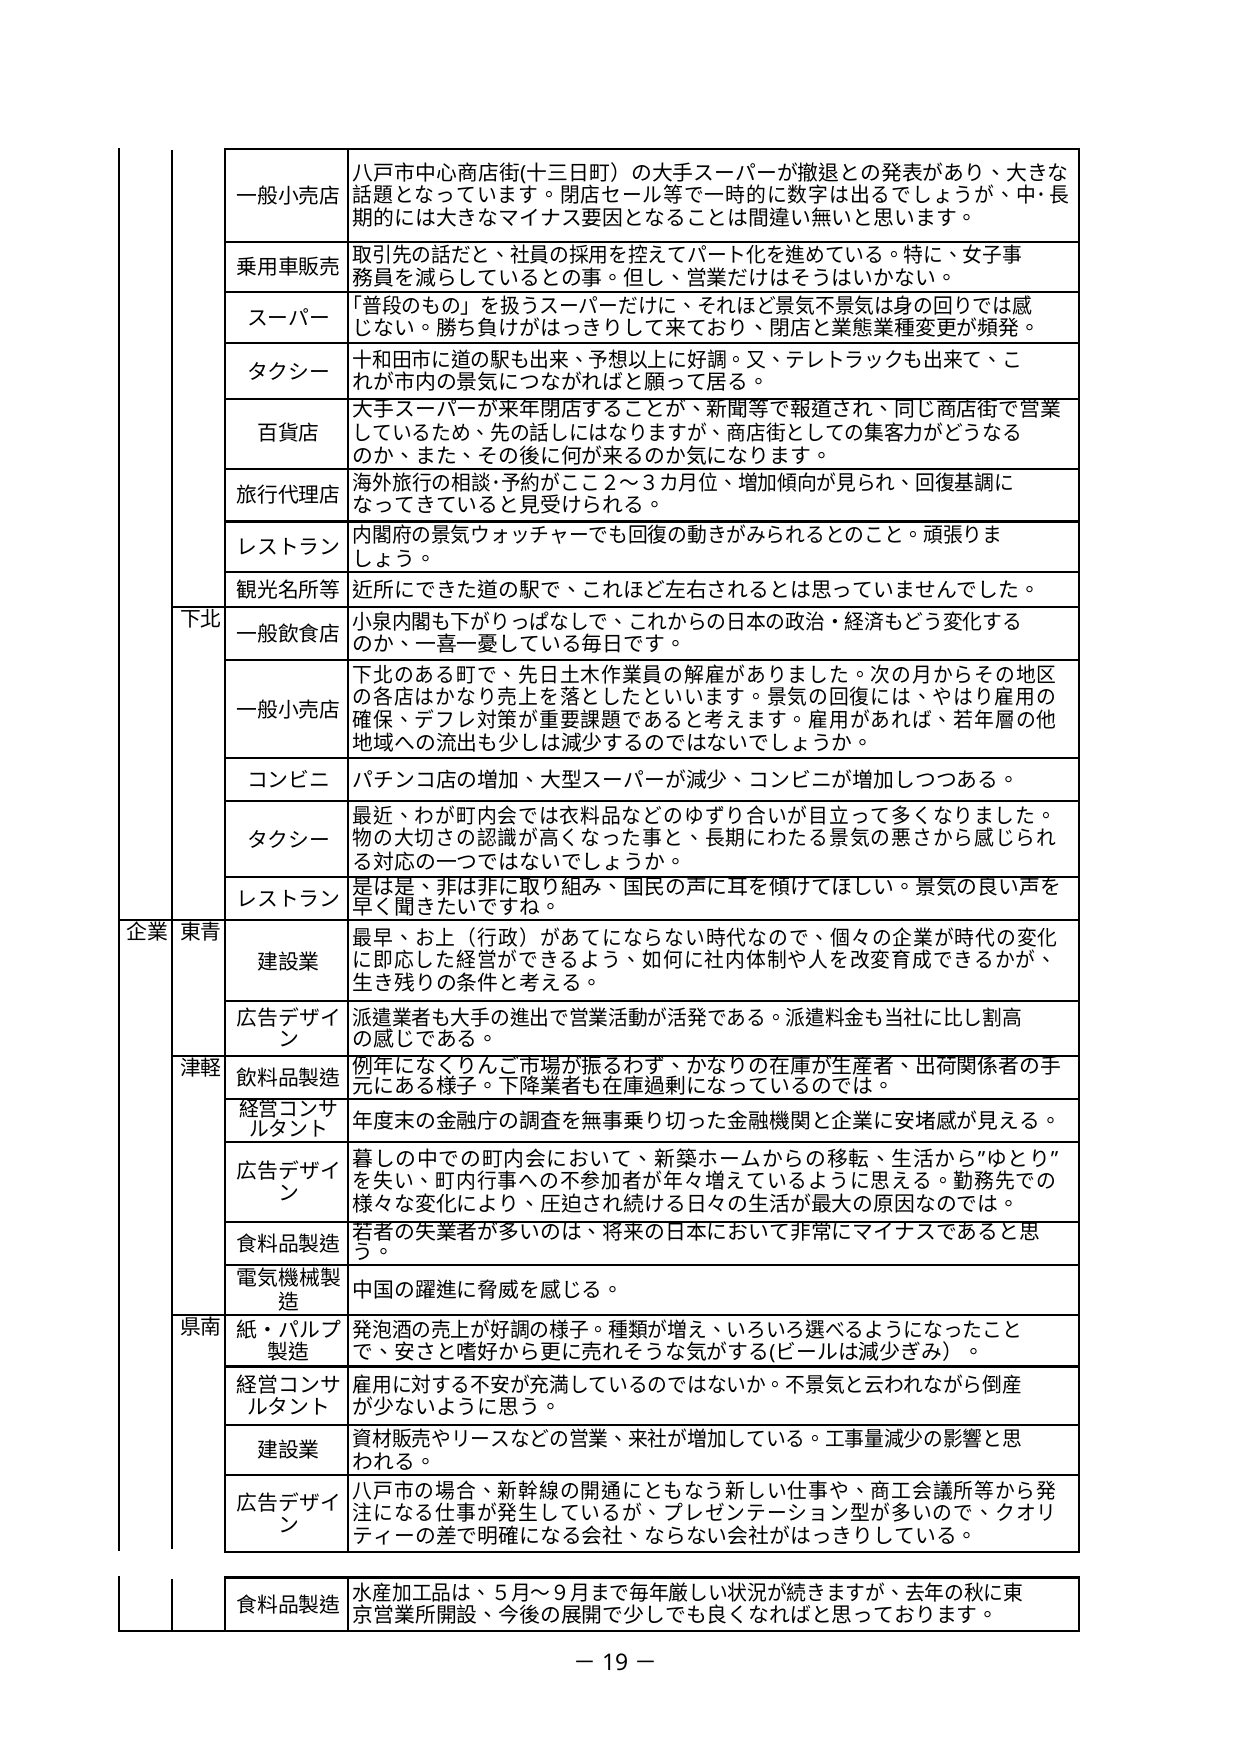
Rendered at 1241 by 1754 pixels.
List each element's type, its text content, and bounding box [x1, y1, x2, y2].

table_cell 広告デザイン [226, 1476, 347, 1551]
table_cell 大手スーパーが来年閉店することが、新聞等で報道され、同じ商店街で営業 しているため、先の話しにはなりますが、商店街としての集客力がどうなる のか、また、その後に何が来るのか気になります。 [349, 400, 1078, 468]
table_cell コンビニ [226, 759, 347, 800]
table_cell 広告デザイン [226, 1143, 347, 1221]
table_cell 建設業 [226, 921, 347, 1000]
table_cell 小泉内閣も下がりっぱなしで、これからの日本の政治・経済もどう変化する のか、一喜一憂している毎日です。 [349, 608, 1078, 659]
table_cell 観光名所等 [226, 573, 347, 606]
table_cell 県南 [172, 1316, 224, 1551]
table_header [172, 1576, 224, 1629]
table_cell 経営コンサ ルタント [226, 1100, 347, 1141]
table_cell ｢普段のもの」を扱うスーパーだけに、それほど景気不景気は身の回りでは感 じない。勝ち負けがはっきりして来ており、閉店と業態業種変更が頻発。 [349, 293, 1078, 342]
table_cell 派遣業者も大手の進出で営業活動が活発である。派遣料金も当社に比し割高 の感じである。 [349, 1002, 1078, 1054]
table_cell 建設業 [226, 1426, 347, 1474]
table_cell 近所にできた道の駅で、これほど左右されるとは思っていませんでした。 [349, 573, 1078, 606]
table_cell 経営コンサルタント [226, 1368, 347, 1424]
table_cell 乗用車販売 [226, 243, 347, 291]
table_cell 津軽 [173, 1057, 224, 1314]
table_cell 下北のある町で、先日土木作業員の解雇がありました。次の月からその地区 の各店はかなり売上を落としたといいます。景気の回復には、やはり雇用の 確保、デフレ対策が重要課題であると考えます。雇用があれば、若年層の他 地域への流出も少しは減少するのではないでしょうか。 [349, 661, 1078, 757]
table_cell レストラン [226, 878, 347, 919]
table_cell 例年になくりんご市場が振るわず、かなりの在庫が生産者、出荷関係者の手 元にある様子。下降業者も在庫過剰になっているのでは。 [349, 1057, 1078, 1098]
table_cell 東青 [173, 921, 224, 1054]
table_cell パチンコ店の増加、大型スーパーが減少、コンビニが増加しつつある。 [349, 759, 1078, 800]
table_cell 最近、わが町内会では衣料品などのゆずり合いが目立って多くなりました。 物の大切さの認識が高くなった事と、長期にわたる景気の悪さから感じられ る対応の一つではないでしょうか。 [349, 802, 1078, 876]
table_cell 百貨店 [226, 400, 347, 468]
table_cell 下北 [173, 608, 224, 919]
table_cell 一般小売店 [226, 661, 347, 757]
table_cell 企業 [120, 921, 172, 1551]
table_header [120, 148, 172, 919]
table_header 食料品製造 [226, 1579, 347, 1629]
table_header 水産加工品は、５月～９月まで毎年厳しい状況が続きますが、去年の秋に東 京営業所開設、今後の展開で少しでも良くなればと思っております。 [349, 1579, 1078, 1629]
table_header 一般小売店 [226, 150, 347, 241]
table_cell 是は是、非は非に取り組み、国民の声に耳を傾けてほしい。景気の良い声を 早く聞きたいですね。 [349, 878, 1078, 919]
table_cell 食料品製造 [226, 1223, 347, 1264]
table_cell 最早、お上（行政）があてにならない時代なので、個々の企業が時代の変化 に即応した経営ができるよう、如何に社内体制や人を改変育成できるかが、 生き残りの条件と考える。 [349, 921, 1078, 1000]
table_cell 十和田市に道の駅も出来、予想以上に好調。又、テレトラックも出来て、こ れが市内の景気につながればと願って居る。 [349, 344, 1078, 398]
table_cell 一般飲食店 [226, 608, 347, 659]
table_cell 年度末の金融庁の調査を無事乗り切った金融機関と企業に安堵感が見える。 [349, 1100, 1078, 1141]
table_cell 雇用に対する不安が充満しているのではないか。不景気と云われながら倒産 が少ないように思う。 [349, 1368, 1078, 1424]
table_header [120, 1576, 172, 1629]
table_cell レストラン [226, 523, 347, 571]
table_cell タクシー [226, 802, 347, 876]
table_header [172, 148, 224, 606]
table_cell 海外旅行の相談･予約がここ２～３カ月位、増加傾向が見られ、回復基調に なってきていると見受けられる。 [349, 470, 1078, 520]
table_cell 広告デザイン [226, 1002, 347, 1054]
table_cell 飲料品製造 [226, 1057, 347, 1098]
table_cell 旅行代理店 [226, 470, 347, 520]
table_cell 発泡酒の売上が好調の様子。種類が増え、いろいろ選べるようになったこと で、安さと嗜好から更に売れそうな気がする(ビールは減少ぎみ）。 [349, 1316, 1078, 1365]
table_cell 若者の失業者が多いのは、将来の日本において非常にマイナスであると思 う。 [349, 1223, 1078, 1264]
table_cell スーパー [226, 293, 347, 342]
table_cell 紙・パルプ製造 [226, 1316, 347, 1365]
table_cell 中国の躍進に脅威を感じる。 [349, 1266, 1078, 1314]
table_cell 資材販売やリースなどの営業、来社が増加している。工事量減少の影響と思 われる。 [349, 1426, 1078, 1474]
table_cell 暮しの中での町内会において、新築ホームからの移転、生活から”ゆとり” を失い、町内行事への不参加者が年々増えているように思える。勤務先での 様々な変化により、圧迫され続ける日々の生活が最大の原因なのでは。 [349, 1143, 1078, 1221]
table_cell 電気機械製造 [226, 1266, 347, 1314]
table_cell 八戸市の場合、新幹線の開通にともなう新しい仕事や、商工会議所等から発 注になる仕事が発生しているが、プレゼンテーション型が多いので、クオリ ティーの差で明確になる会社、ならない会社がはっきりしている。 [349, 1476, 1078, 1551]
table_cell タクシー [226, 344, 347, 398]
table_header 八戸市中心商店街(十三日町）の大手スーパーが撤退との発表があり、大きな話題となっています。閉店セール等で一時的に数字は出るでしょうが、中･長 期的には大きなマイナス要因となることは間違い無いと思います。 [349, 150, 1078, 241]
table_cell 内閣府の景気ウォッチャーでも回復の動きがみられるとのこと。頑張りま しょう。 [349, 523, 1078, 571]
table_cell 取引先の話だと、社員の採用を控えてパート化を進めている。特に、女子事 務員を減らしているとの事。但し、営業だけはそうはいかない。 [349, 243, 1078, 291]
